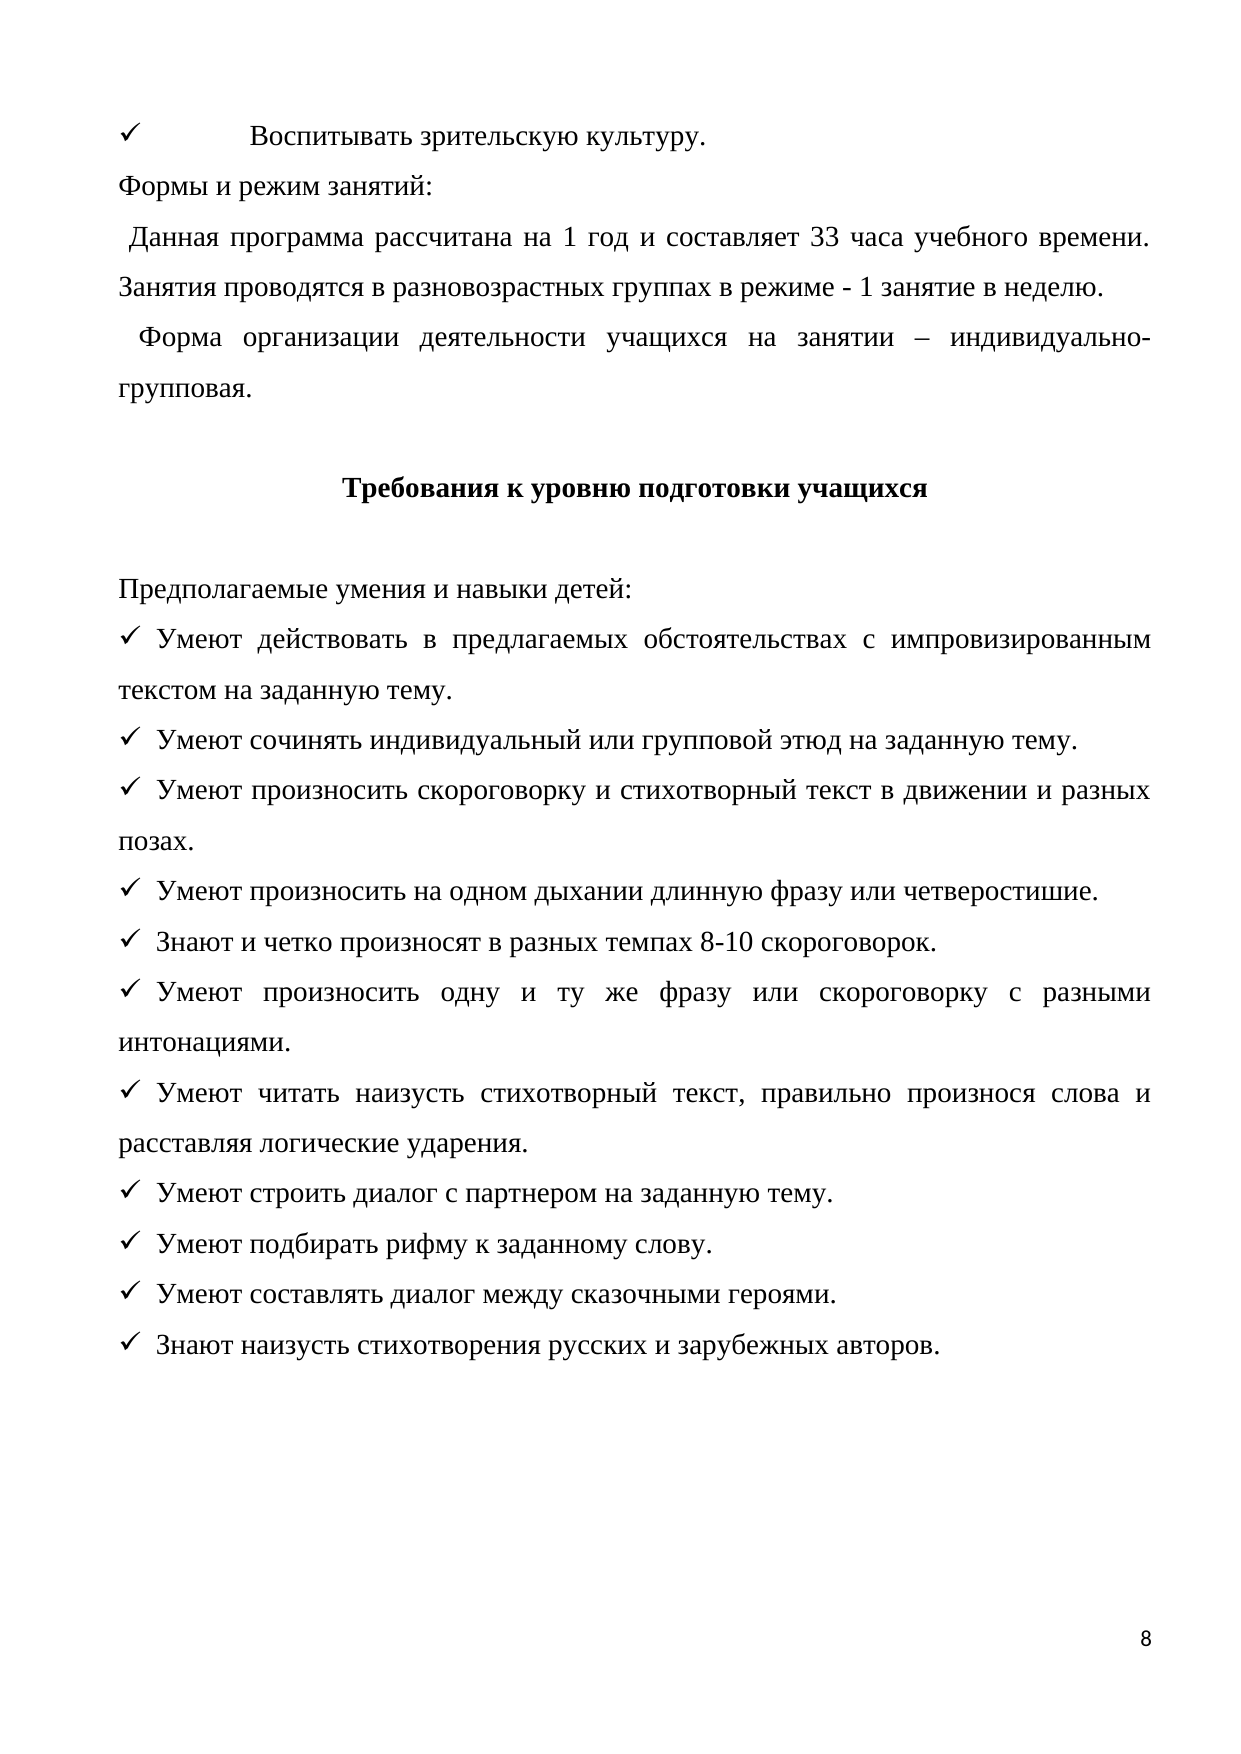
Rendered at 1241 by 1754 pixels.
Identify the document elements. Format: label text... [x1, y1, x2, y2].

list Умеют сочинять индивидуальный или групповой этюд на заданную тему. [118, 722, 1152, 756]
list Умеют строить диалог с партнером на заданную тему. [118, 1176, 1152, 1209]
list Знают наизусть стихотворения русских и зарубежных авторов. [118, 1327, 1152, 1360]
list Умеют действовать в предлагаемых обстоятельствах с импровизированным текстом на заданную тему. [118, 621, 1152, 705]
list Умеют составлять диалог между сказочными героями. [118, 1276, 1152, 1310]
list Умеют подбирать рифму к заданному слову. [118, 1226, 1152, 1259]
text Формы и режим занятий: [118, 168, 1152, 202]
text Данная программа рассчитана на 1 год и составляет 33 часа учебного времени. Занятия проводятся в разновозрастных группах в режиме - 1 занятие в неделю. [118, 219, 1152, 303]
list Умеют произносить скороговорку и стихотворный текст в движении и разных позах. [118, 772, 1152, 856]
list Умеют произносить одну и ту же фразу или скороговорку с разными интонациями. [118, 974, 1152, 1058]
list Знают и четко произносят в разных темпах 8-10 скороговорок. [118, 924, 1152, 957]
list Умеют произносить на одном дыхании длинную фразу или четверостишие. [118, 873, 1152, 907]
text Предполагаемые умения и навыки детей: [118, 571, 1152, 604]
list Воспитывать зрительскую культуру. [118, 118, 1152, 152]
text Форма организации деятельности учащихся на занятии – индивидуально-групповая. [118, 319, 1152, 403]
text Требования к уровню подготовки учащихся [118, 470, 1152, 504]
list Умеют читать наизусть стихотворный текст, правильно произнося слова и расставляя логические ударения. [118, 1075, 1152, 1159]
